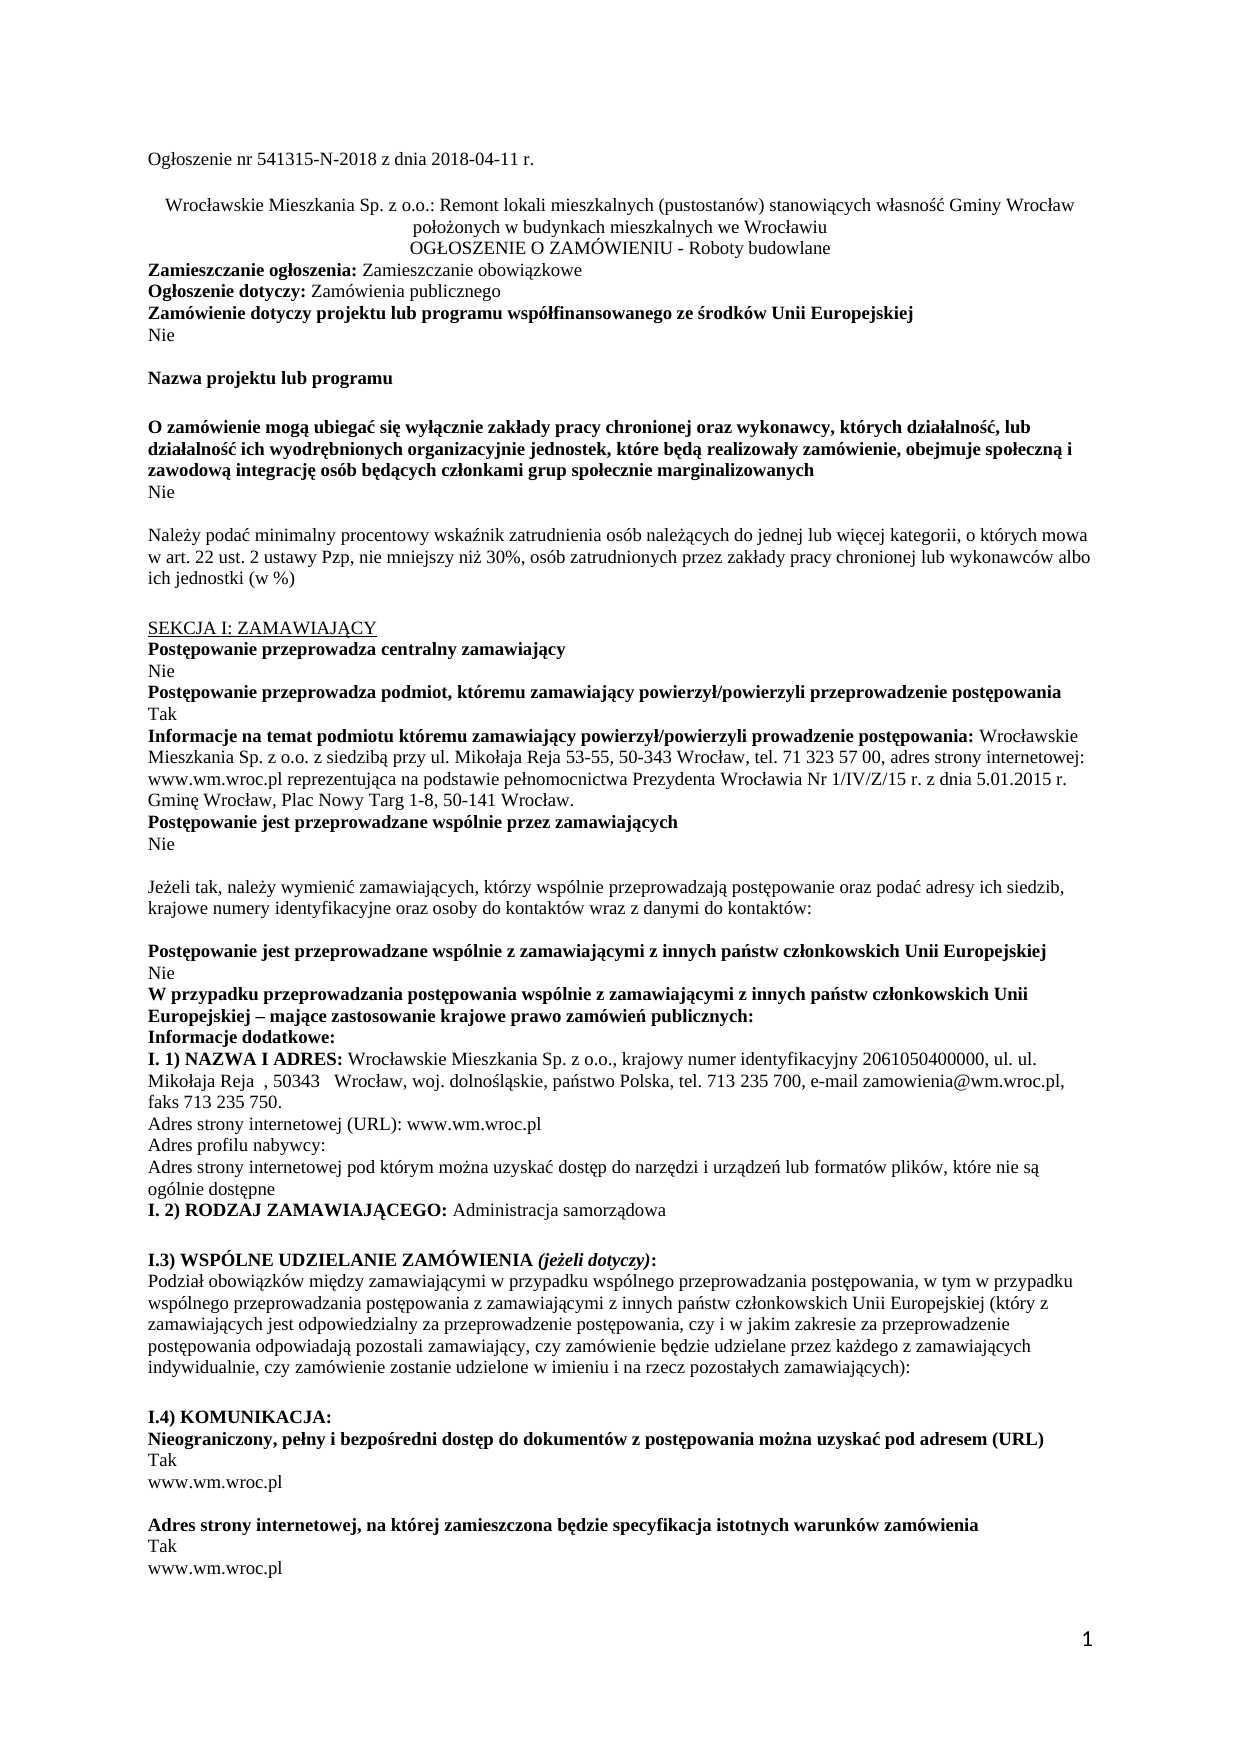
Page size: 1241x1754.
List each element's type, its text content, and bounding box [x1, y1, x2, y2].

text Adres strony internetowej, na której zamieszczona będzie specyfikacja istotnych warunków zamówienia [148, 1492, 1093, 1535]
text Należy podać minimalny procentowy wskaźnik zatrudnienia osób należących do jednej lub więcej kategorii, o których mowa w art. 22 ust. 2 ustawy Pzp, nie mniejszy niż 30%, osób zatrudnionych przez zakłady pracy chronionej lub wykonawców albo ich jednostki (w %) [148, 502, 1093, 617]
text Tak www.wm.wroc.pl [148, 1449, 1093, 1492]
text Zamieszczanie ogłoszenia: Zamieszczanie obowiązkowe [148, 259, 1093, 280]
text I.4) KOMUNIKACJA: Nieograniczony, pełny i bezpośredni dostęp do dokumentów z postępowania można uzyskać pod adresem (URL) [148, 1406, 1093, 1449]
text Postępowanie przeprowadza podmiot, któremu zamawiający powierzył/powierzyli przeprowadzenie postępowania [148, 681, 1093, 703]
text Tak www.wm.wroc.pl [148, 1535, 1093, 1578]
text Ogłoszenie dotyczy: Zamówienia publicznego [148, 280, 1093, 302]
text Informacje na temat podmiotu któremu zamawiający powierzył/powierzyli prowadzenie postępowania: Wrocławskie Mieszkania Sp. z o.o. z siedzibą przy ul. Mikołaja Reja 53-55, 50-343 Wrocław, tel. 71 323 57 00, adres strony internetowej: www.wm.wroc.pl reprezentująca na podstawie pełnomocnictwa Prezydenta Wrocławia Nr 1/IV/Z/15 r. z dnia 5.01.2015 r. Gminę Wrocław, Plac Nowy Targ 1-8, 50-141 Wrocław. Postępowanie jest przeprowadzane wspólnie przez zamawiających [148, 724, 1093, 832]
text Wrocławskie Mieszkania Sp. z o.o.: Remont lokali mieszkalnych (pustostanów) stanowiących własność Gminy Wrocław położonych w budynkach mieszkalnych we Wrocławiu OGŁOSZENIE O ZAMÓWIENIU - Roboty budowlane [148, 194, 1093, 259]
text Tak [148, 703, 1093, 724]
text Nie [148, 962, 1093, 983]
text I. 2) RODZAJ ZAMAWIAJĄCEGO: Administracja samorządowa [148, 1199, 1093, 1248]
text Zamówienie dotyczy projektu lub programu współfinansowanego ze środków Unii Europejskiej [148, 302, 1093, 323]
text Nie [148, 660, 1093, 681]
text I. 1) NAZWA I ADRES: Wrocławskie Mieszkania Sp. z o.o., krajowy numer identyfikacyjny 2061050400000, ul. ul. Mikołaja Reja , 50343 Wrocław, woj. dolnośląskie, państwo Polska, tel. 713 235 700, e-mail zamowienia@wm.wroc.pl, faks 713 235 750. Adres strony internetowej (URL): www.wm.wroc.pl Adres profilu nabywcy: Adres strony internetowej pod którym można uzyskać dostęp do narzędzi i urządzeń lub formatów plików, które nie są ogólnie dostępne [148, 1048, 1093, 1199]
text Ogłoszenie nr 541315-N-2018 z dnia 2018-04-11 r. [148, 148, 1093, 169]
text Nie [148, 832, 1093, 854]
text Nazwa projektu lub programu [148, 345, 1093, 416]
text W przypadku przeprowadzania postępowania wspólnie z zamawiającymi z innych państw członkowskich Unii Europejskiej – mające zastosowanie krajowe prawo zamówień publicznych: Informacje dodatkowe: [148, 983, 1093, 1048]
text Postępowanie przeprowadza centralny zamawiający [148, 638, 1093, 660]
text O zamówienie mogą ubiegać się wyłącznie zakłady pracy chronionej oraz wykonawcy, których działalność, lub działalność ich wyodrębnionych organizacyjnie jednostek, które będą realizowały zamówienie, obejmuje społeczną i zawodową integrację osób będących członkami grup społecznie marginalizowanych [148, 416, 1093, 481]
text Nie [148, 323, 1093, 345]
text Nie [148, 481, 1093, 502]
text Podział obowiązków między zamawiającymi w przypadku wspólnego przeprowadzania postępowania, w tym w przypadku wspólnego przeprowadzania postępowania z zamawiającymi z innych państw członkowskich Unii Europejskiej (który z zamawiających jest odpowiedzialny za przeprowadzenie postępowania, czy i w jakim zakresie za przeprowadzenie postępowania odpowiadają pozostali zamawiający, czy zamówienie będzie udzielane przez każdego z zamawiających indywidualnie, czy zamówienie zostanie udzielone w imieniu i na rzecz pozostałych zamawiających): [148, 1270, 1093, 1406]
text Jeżeli tak, należy wymienić zamawiających, którzy wspólnie przeprowadzają postępowanie oraz podać adresy ich siedzib, krajowe numery identyfikacyjne oraz osoby do kontaktów wraz z danymi do kontaktów: Postępowanie jest przeprowadzane wspólnie z zamawiającymi z innych państw członkowskich Unii Europejskiej [148, 854, 1093, 962]
text I.3) WSPÓLNE UDZIELANIE ZAMÓWIENIA (jeżeli dotyczy): [148, 1248, 1093, 1270]
text SEKCJA I: ZAMAWIAJĄCY [148, 617, 1093, 638]
